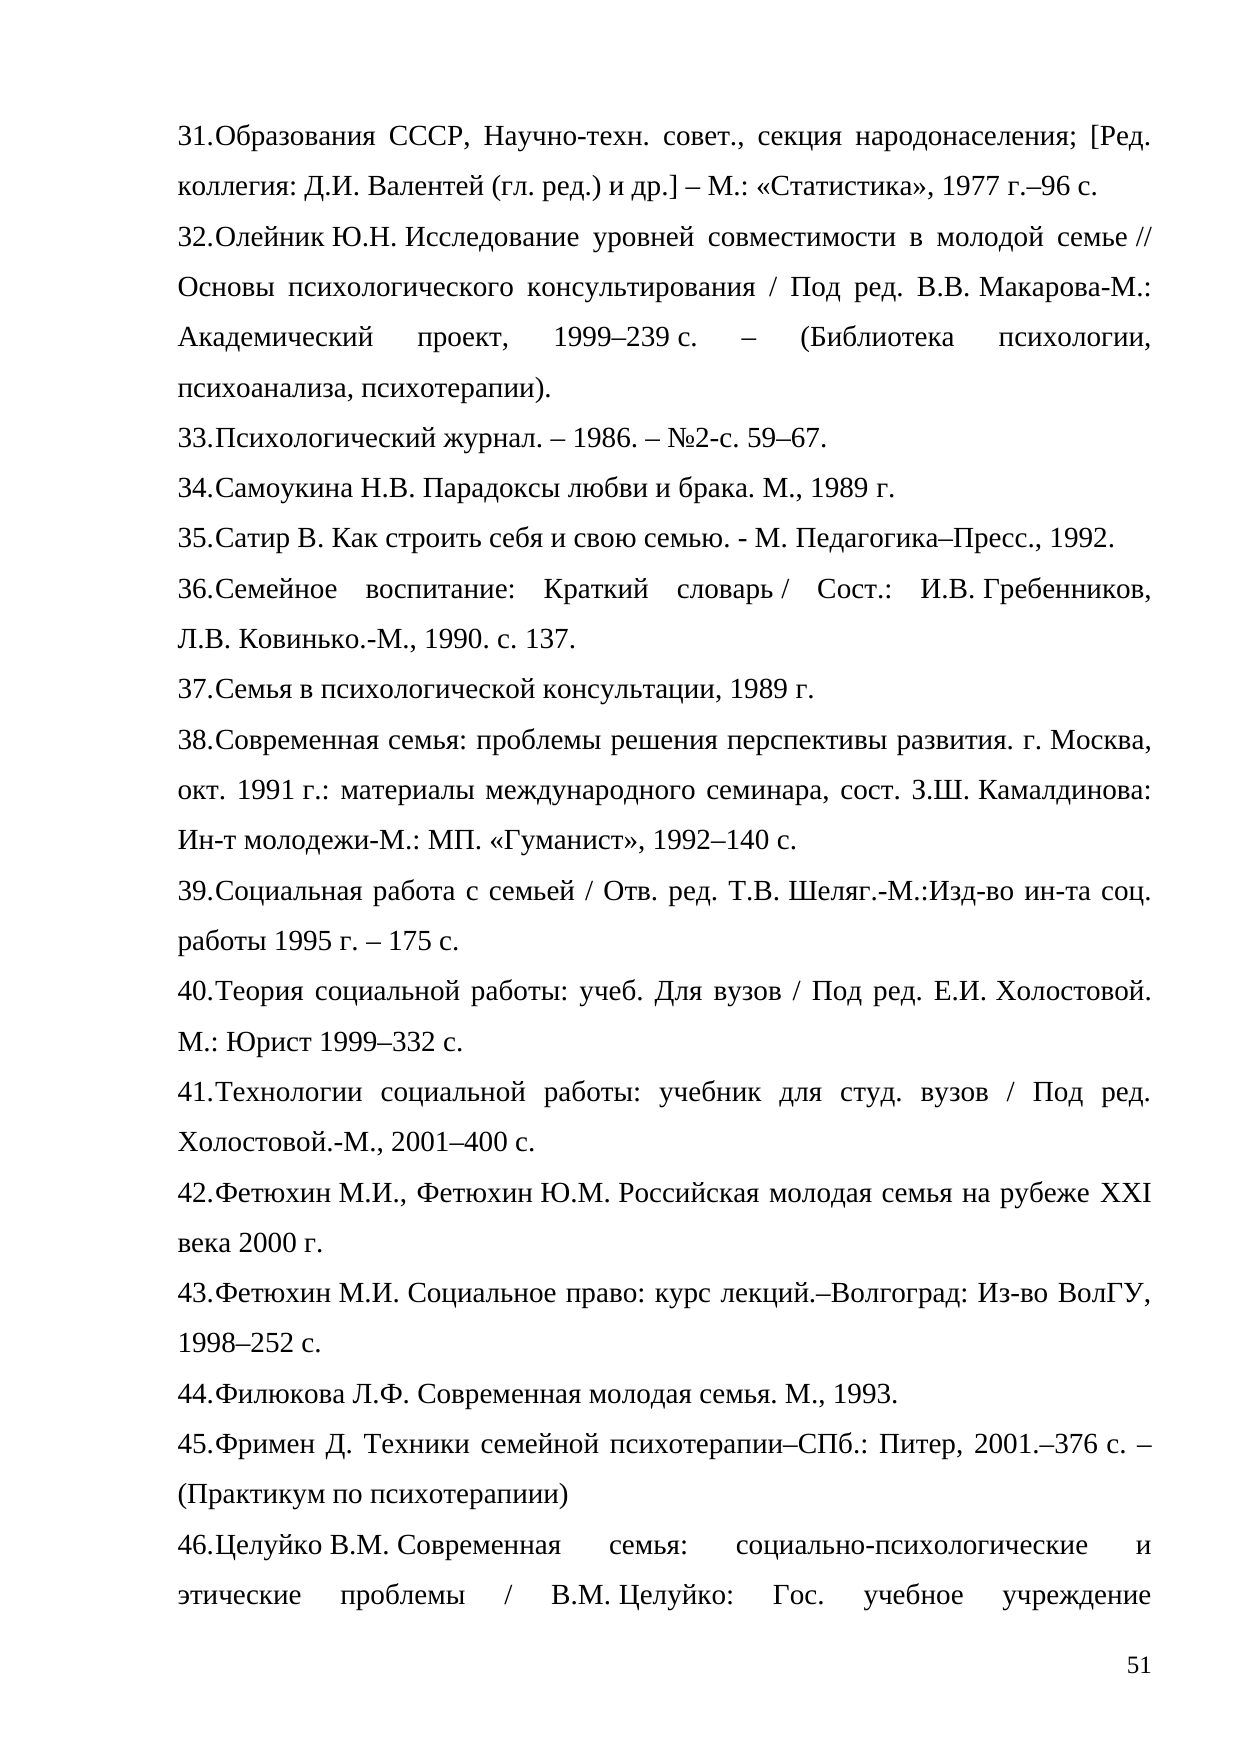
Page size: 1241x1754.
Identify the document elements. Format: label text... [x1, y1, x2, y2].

list Психологический журнал. – 1986. – №2-с. 59–67. [177, 420, 1152, 453]
list Семья в психологической консультации, 1989 г. [177, 672, 1152, 705]
list Современная семья: проблемы решения перспективы развития. г. Москва, окт. 1991 г.: материалы международного семинара, сост. З.Ш. Камалдинова: Ин-т молодежи-М.: МП. «Гуманист», 1992–140 с. [177, 722, 1152, 856]
list Технологии социальной работы: учебник для студ. вузов / Под ред. Холостовой.-М., 2001–400 с. [177, 1074, 1152, 1158]
list Семейное воспитание: Краткий словарь / Сост.: И.В. Гребенников, Л.В. Ковинько.-М., 1990. с. 137. [177, 571, 1152, 655]
list Сатир В. Как строить себя и свою семью. - М. Педагогика–Пресс., 1992. [177, 521, 1152, 554]
list Теория социальной работы: учеб. Для вузов / Под ред. Е.И. Холостовой. М.: Юрист 1999–332 с. [177, 973, 1152, 1057]
list Фетюхин М.И. Социальное право: курс лекций.–Волгоград: Из-во ВолГУ, 1998–252 с. [177, 1275, 1152, 1359]
list Фримен Д. Техники семейной психотерапии–СПб.: Питер, 2001.–376 с. – (Практикум по психотерапиии) [177, 1426, 1152, 1510]
list Олейник Ю.Н. Исследование уровней совместимости в молодой семье // Основы психологического консультирования / Под ред. В.В. Макарова-М.: Академический проект, 1999–239 с. – (Библиотека психологии, психоанализа, психотерапии). [177, 219, 1152, 403]
list Социальная работа с семьей / Отв. ред. Т.В. Шеляг.-М.:Изд-во ин-та соц. работы 1995 г. – 175 с. [177, 873, 1152, 957]
list Филюкова Л.Ф. Современная молодая семья. М., 1993. [177, 1376, 1152, 1409]
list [177, 1527, 1152, 1611]
list Образования СССР, Научно-техн. совет., секция народонаселения; [Ред. коллегия: Д.И. Валентей (гл. ред.) и др.] – М.: «Статистика», 1977 г.–96 с. [177, 118, 1152, 202]
list Фетюхин М.И., Фетюхин Ю.М. Российская молодая семья на рубеже XXI века 2000 г. [177, 1175, 1152, 1258]
list Самоукина Н.В. Парадоксы любви и брака. М., 1989 г. [177, 470, 1152, 504]
